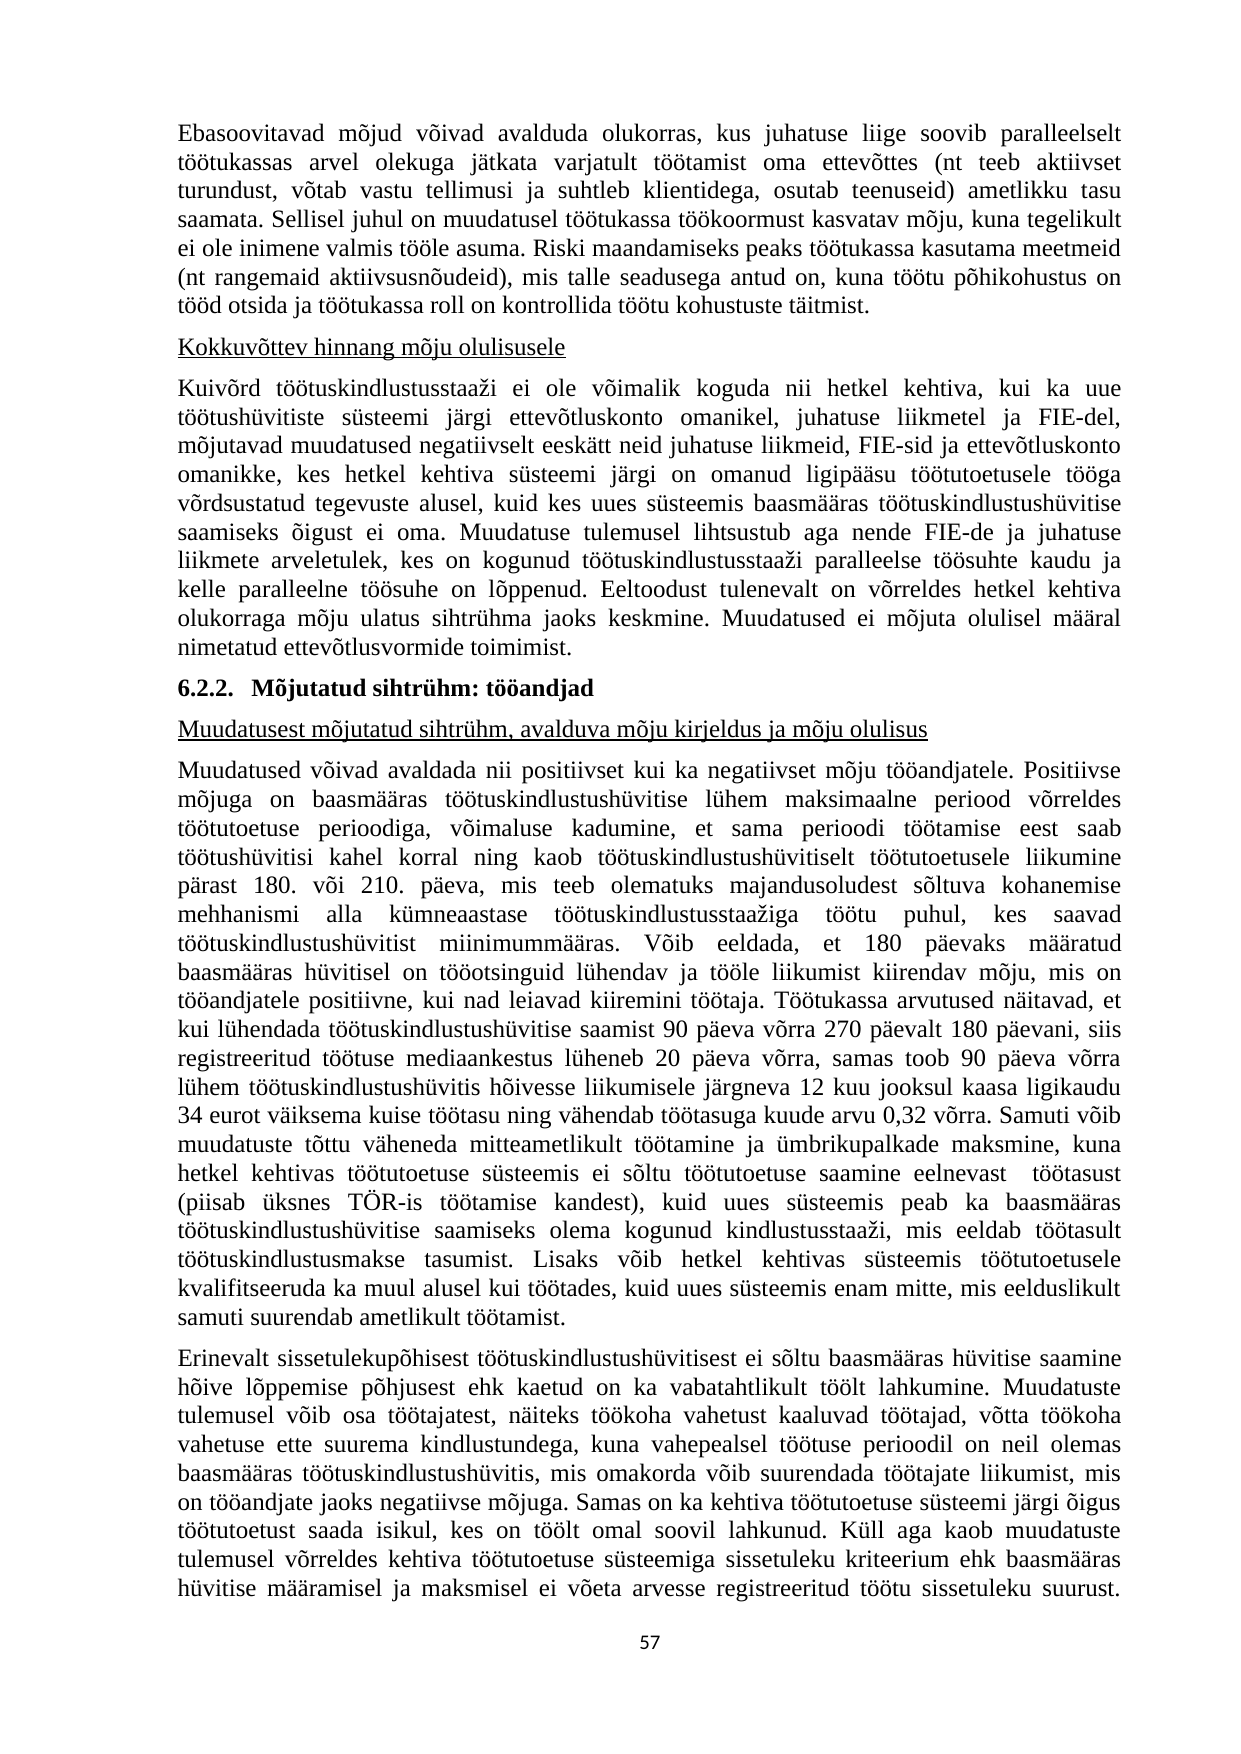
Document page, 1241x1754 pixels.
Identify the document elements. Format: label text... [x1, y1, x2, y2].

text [177, 1343, 1122, 1602]
text Kokkuvõttev hinnang mõju olulisusele [177, 332, 1122, 361]
text Kuivõrd töötuskindlustusstaaži ei ole võimalik koguda nii hetkel kehtiva, kui ka uue töötushüvitiste süsteemi järgi ettevõtluskonto omanikel, juhatuse liikmetel ja FIE-del, mõjutavad muudatused negatiivselt eeskätt neid juhatuse liikmeid, FIE-sid ja ettevõtluskonto omanikke, kes hetkel kehtiva süsteemi järgi on omanud ligipääsu töötutoetusele tööga võrdsustatud tegevuste alusel, kuid kes uues süsteemis baasmääras töötuskindlustushüvitise saamiseks õigust ei oma. Muudatuse tulemusel lihtsustub aga nende FIE-de ja juhatuse liikmete arveletulek, kes on kogunud töötuskindlustusstaaži paralleelse töösuhte kaudu ja kelle paralleelne töösuhe on lõppenud. Eeltoodust tulenevalt on võrreldes hetkel kehtiva olukorraga mõju ulatus sihtrühma jaoks keskmine. Muudatused ei mõjuta olulisel määral nimetatud ettevõtlusvormide toimimist. [177, 373, 1122, 661]
text Muudatused võivad avaldada nii positiivset kui ka negatiivset mõju tööandjatele. Positiivse mõjuga on baasmääras töötuskindlustushüvitise lühem maksimaalne periood võrreldes töötutoetuse perioodiga, võimaluse kadumine, et sama perioodi töötamise eest saab töötushüvitisi kahel korral ning kaob töötuskindlustushüvitiselt töötutoetusele liikumine pärast 180. või 210. päeva, mis teeb olematuks majandusoludest sõltuva kohanemise mehhanismi alla kümneaastase töötuskindlustusstaažiga töötu puhul, kes saavad töötuskindlustushüvitist miinimummääras. Võib eeldada, et 180 päevaks määratud baasmääras hüvitisel on tööotsinguid lühendav ja tööle liikumist kiirendav mõju, mis on tööandjatele positiivne, kui nad leiavad kiiremini töötaja. Töötukassa arvutused näitavad, et kui lühendada töötuskindlustushüvitise saamist 90 päeva võrra 270 päevalt 180 päevani, siis registreeritud töötuse mediaankestus lüheneb 20 päeva võrra, samas toob 90 päeva võrra lühem töötuskindlustushüvitis hõivesse liikumisele järgneva 12 kuu jooksul kaasa ligikaudu 34 eurot väiksema kuise töötasu ning vähendab töötasuga kuude arvu 0,32 võrra. Samuti võib muudatuste tõttu väheneda mitteametlikult töötamine ja ümbrikupalkade maksmine, kuna hetkel kehtivas töötutoetuse süsteemis ei sõltu töötutoetuse saamine eelnevast töötasust (piisab üksnes TÖR-is töötamise kandest), kuid uues süsteemis peab ka baasmääras töötuskindlustushüvitise saamiseks olema kogunud kindlustusstaaži, mis eeldab töötasult töötuskindlustusmakse tasumist. Lisaks võib hetkel kehtivas süsteemis töötutoetusele kvalifitseeruda ka muul alusel kui töötades, kuid uues süsteemis enam mitte, mis eelduslikult samuti suurendab ametlikult töötamist. [177, 756, 1122, 1331]
text Muudatusest mõjutatud sihtrühm, avalduva mõju kirjeldus ja mõju olulisus [177, 714, 1122, 743]
list Mõjutatud sihtrühm: tööandjad [177, 673, 1122, 702]
text Ebasoovitavad mõjud võivad avalduda olukorras, kus juhatuse liige soovib paralleelselt töötukassas arvel olekuga jätkata varjatult töötamist oma ettevõttes (nt teeb aktiivset turundust, võtab vastu tellimusi ja suhtleb klientidega, osutab teenuseid) ametlikku tasu saamata. Sellisel juhul on muudatusel töötukassa töökoormust kasvatav mõju, kuna tegelikult ei ole inimene valmis tööle asuma. Riski maandamiseks peaks töötukassa kasutama meetmeid (nt rangemaid aktiivsusnõudeid), mis talle seadusega antud on, kuna töötu põhikohustus on tööd otsida ja töötukassa roll on kontrollida töötu kohustuste täitmist. [177, 118, 1122, 319]
